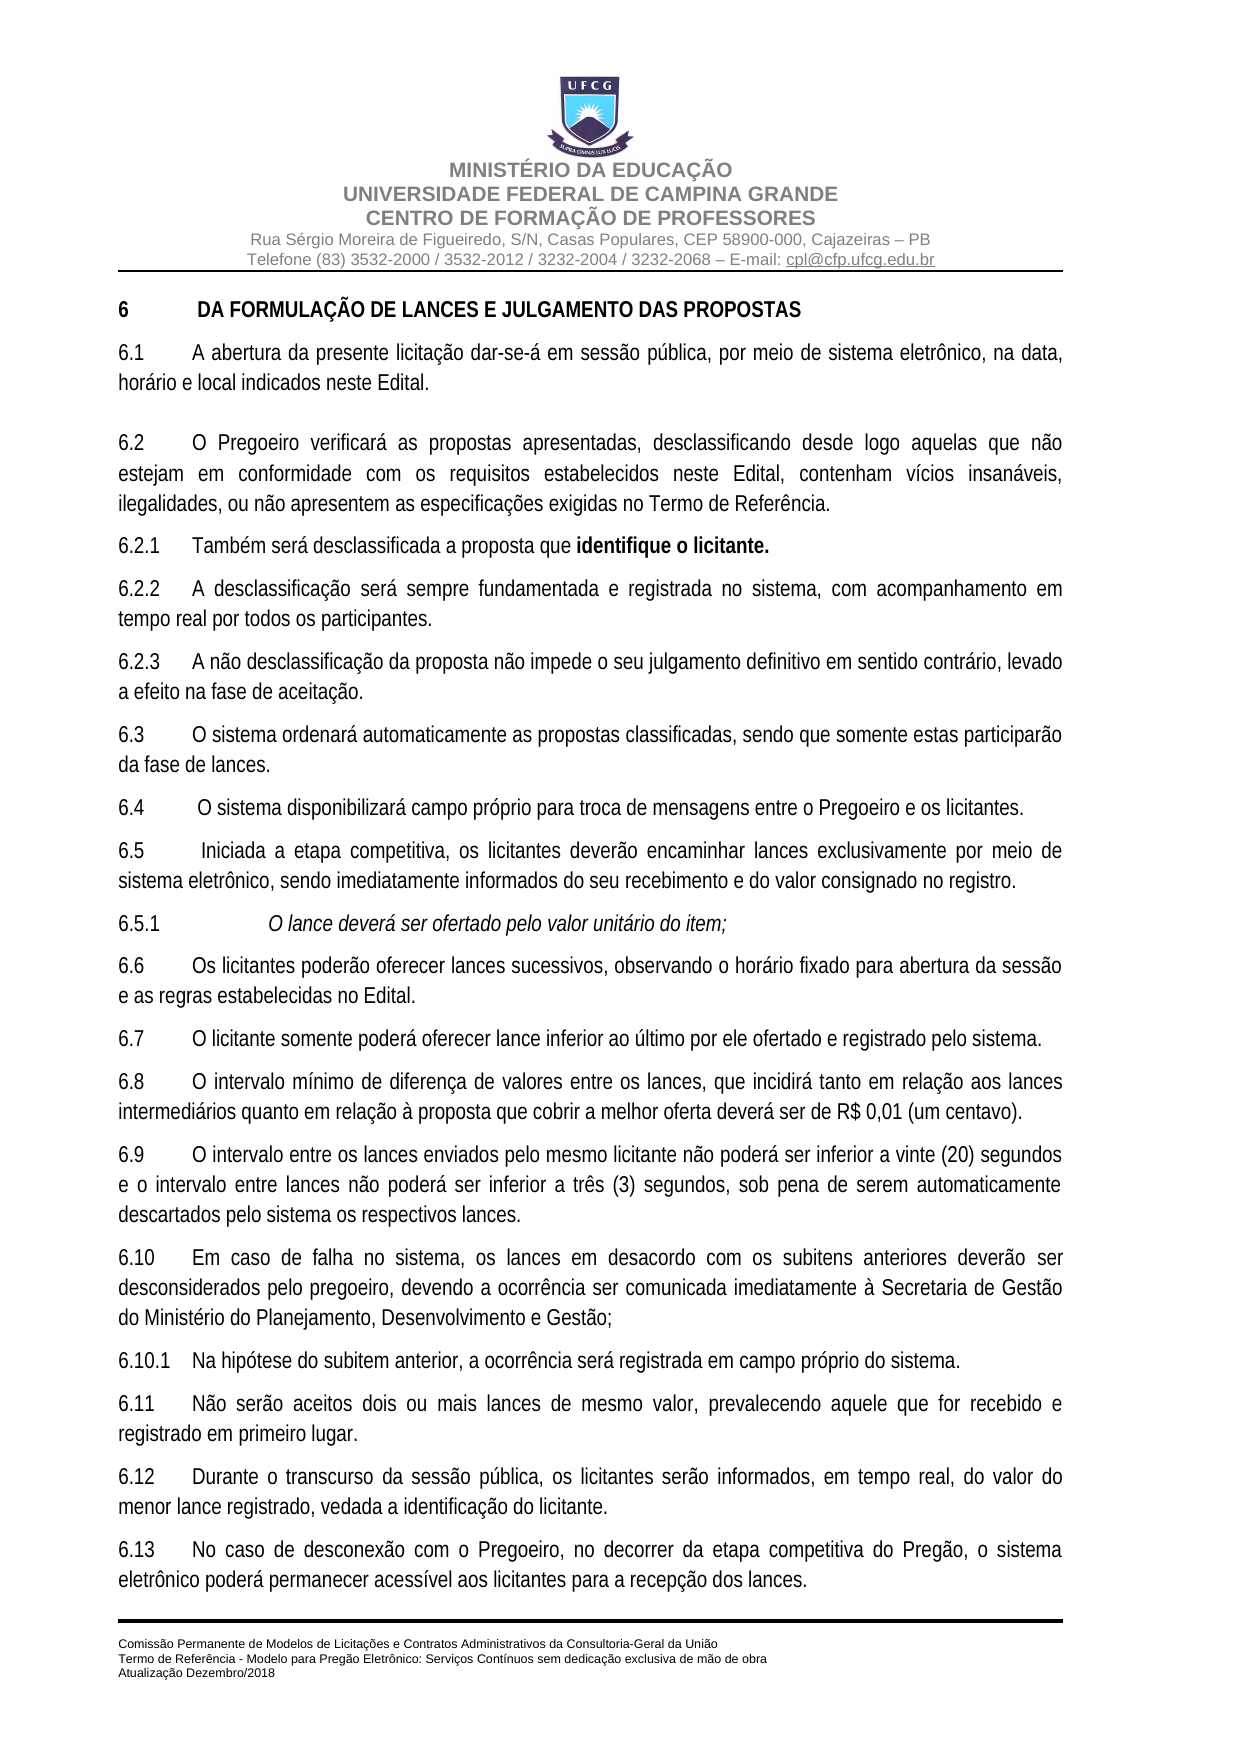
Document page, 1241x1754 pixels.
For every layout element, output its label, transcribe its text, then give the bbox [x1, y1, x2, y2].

list O lance deverá ser ofertado pelo valor unitário do item; [118, 909, 1063, 936]
list No caso de desconexão com o Pregoeiro, no decorrer da etapa competitiva do Pregão, o sistema eletrônico poderá permanecer acessível aos licitantes para a recepção dos lances. [118, 1536, 1063, 1592]
list O Pregoeiro verificará as propostas apresentadas, desclassificando desde logo aquelas que não estejam em conformidade com os requisitos estabelecidos neste Edital, contenham vícios insanáveis, ilegalidades, ou não apresentem as especificações exigidas no Termo de Referência. [118, 429, 1063, 516]
picture [546, 73, 636, 159]
list Iniciada a etapa competitiva, os licitantes deverão encaminhar lances exclusivamente por meio de sistema eletrônico, sendo imediatamente informados do seu recebimento e do valor consignado no registro. [118, 837, 1063, 893]
list Não serão aceitos dois ou mais lances de mesmo valor, prevalecendo aquele que for recebido e registrado em primeiro lugar. [118, 1390, 1063, 1446]
list Em caso de falha no sistema, os lances em desacordo com os subitens anteriores deverão ser desconsiderados pelo pregoeiro, devendo a ocorrência ser comunicada imediatamente à Secretaria de Gestão do Ministério do Planejamento, Desenvolvimento e Gestão; [118, 1244, 1063, 1331]
list Também será desclassificada a proposta que identifique o licitante. [118, 532, 1063, 559]
list Durante o transcurso da sessão pública, os licitantes serão informados, em tempo real, do valor do menor lance registrado, vedada a identificação do licitante. [118, 1463, 1063, 1519]
list A desclassificação será sempre fundamentada e registrada no sistema, com acompanhamento em tempo real por todos os participantes. [118, 575, 1063, 632]
list Na hipótese do subitem anterior, a ocorrência será registrada em campo próprio do sistema. [118, 1347, 1063, 1373]
list O licitante somente poderá oferecer lance inferior ao último por ele ofertado e registrado pelo sistema. [118, 1025, 1063, 1052]
list O sistema disponibilizará campo próprio para troca de mensagens entre o Pregoeiro e os licitantes. [118, 794, 1063, 820]
list A não desclassificação da proposta não impede o seu julgamento definitivo em sentido contrário, levado a efeito na fase de aceitação. [118, 648, 1063, 705]
list A abertura da presente licitação dar-se-á em sessão pública, por meio de sistema eletrônico, na data, horário e local indicados neste Edital. [118, 339, 1063, 395]
list Os licitantes poderão oferecer lances sucessivos, observando o horário fixado para abertura da sessão e as regras estabelecidas no Edital. [118, 952, 1063, 1009]
list O sistema ordenará automaticamente as propostas classificadas, sendo que somente estas participarão da fase de lances. [118, 721, 1063, 778]
list O intervalo entre os lances enviados pelo mesmo licitante não poderá ser inferior a vinte (20) segundos e o intervalo entre lances não poderá ser inferior a três (3) segundos, sob pena de serem automaticamente descartados pelo sistema os respectivos lances. [118, 1141, 1063, 1228]
list O intervalo mínimo de diferença de valores entre os lances, que incidirá tanto em relação aos lances intermediários quanto em relação à proposta que cobrir a melhor oferta deverá ser de R$ 0,01 (um centavo). [118, 1068, 1063, 1124]
list DA FORMULAÇÃO DE LANCES E JULGAMENTO DAS PROPOSTAS [118, 296, 1064, 322]
